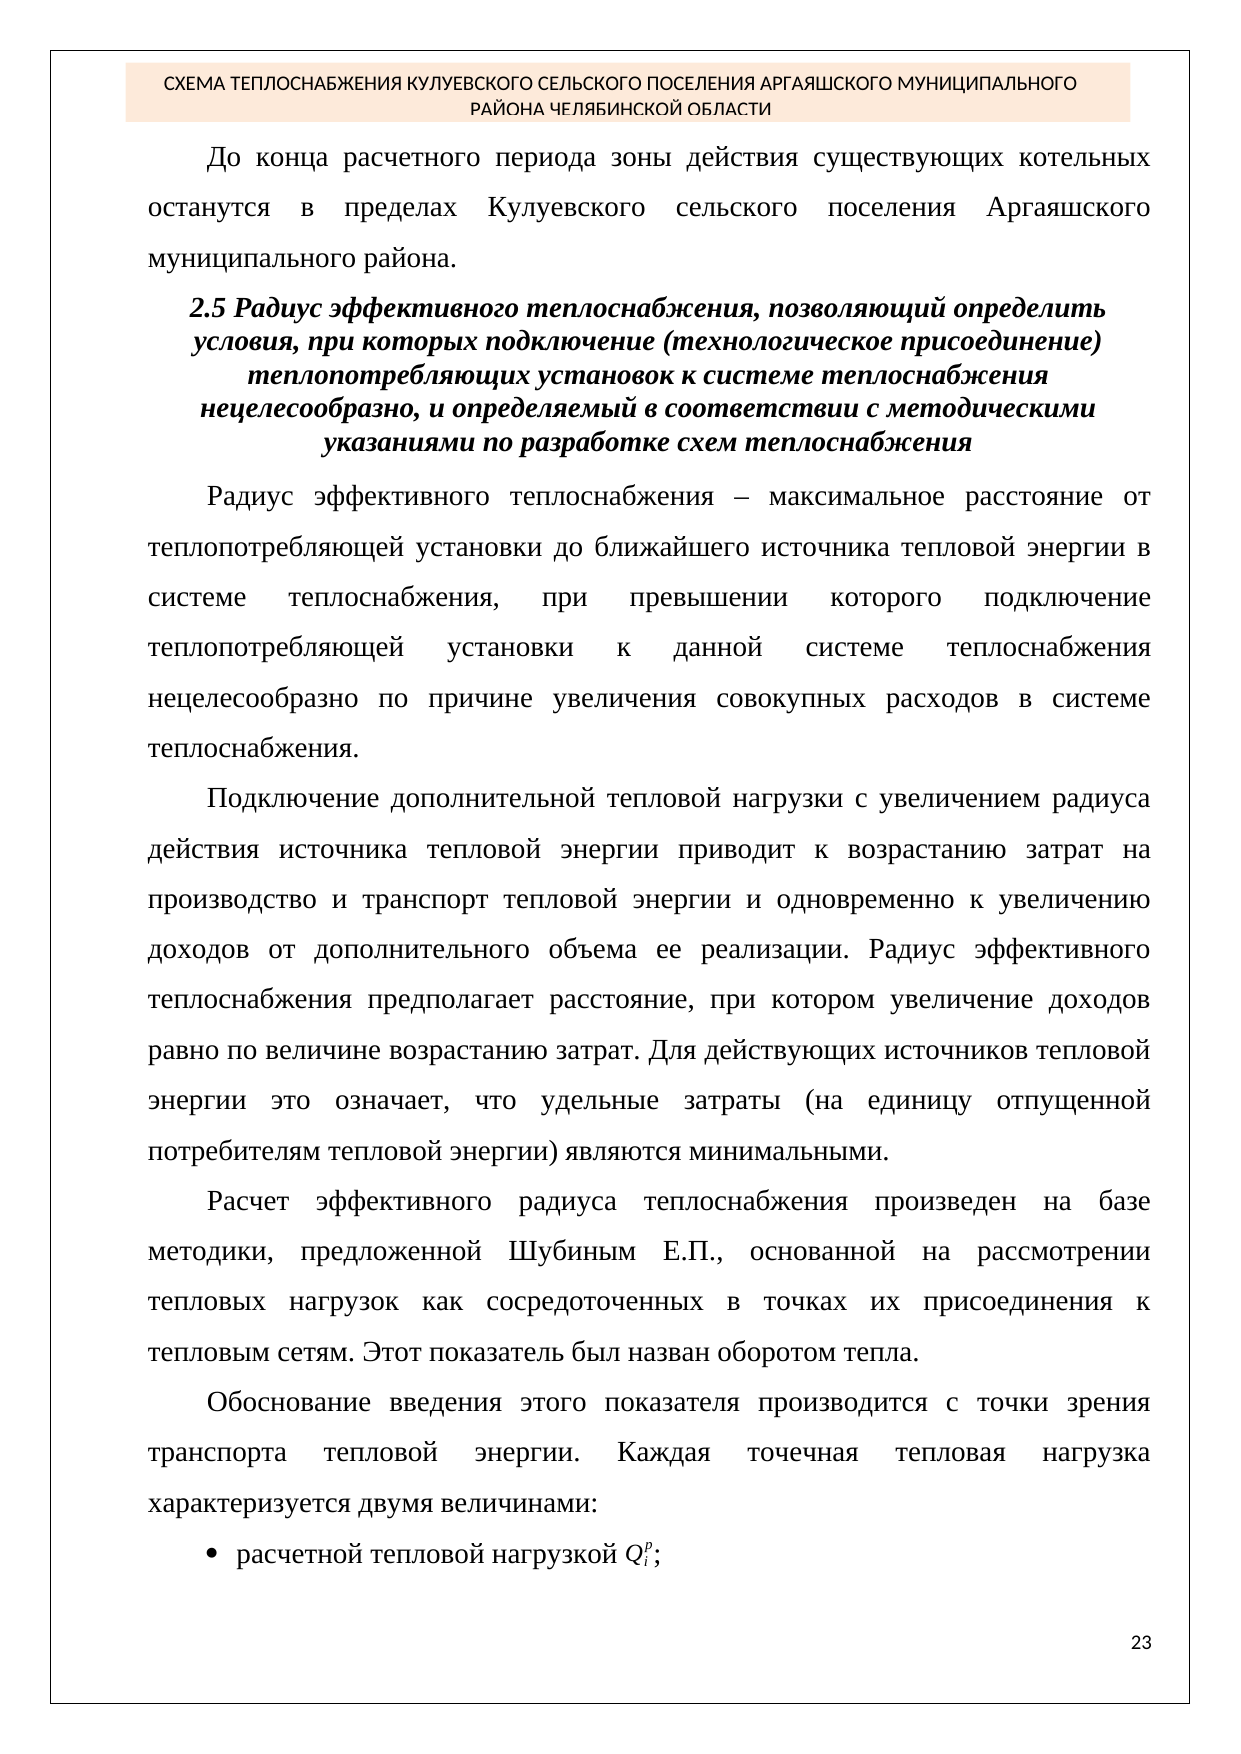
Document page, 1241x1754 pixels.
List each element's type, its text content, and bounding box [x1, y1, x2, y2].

text Подключение дополнительной тепловой нагрузки с увеличением радиуса действия источника тепловой энергии приводит к возрастанию затрат на производство и транспорт тепловой энергии и одновременно к увеличению доходов от дополнительного объема ее реализации. Радиус эффективного теплоснабжения предполагает расстояние, при котором увеличение доходов равно по величине возрастанию затрат. Для действующих источников тепловой энергии это означает, что удельные затраты (на единицу отпущенной потребителям тепловой энергии) являются минимальными. [148, 780, 1152, 1166]
text Радиус эффективного теплоснабжения – максимальное расстояние от теплопотребляющей установки до ближайшего источника тепловой энергии в системе теплоснабжения, при превышении которого подключение теплопотребляющей установки к данной системе теплоснабжения нецелесообразно по причине увеличения совокупных расходов в системе теплоснабжения. [148, 478, 1152, 764]
text Обоснование введения этого показателя производится с точки зрения транспорта тепловой энергии. Каждая точечная тепловая нагрузка характеризуется двумя величинами: [148, 1384, 1152, 1518]
text 2.5 Радиус эффективного теплоснабжения, позволяющий определить условия, при которых подключение (технологическое присоединение) теплопотребляющих установок к системе теплоснабжения нецелесообразно, и определяемый в соответствии с методическими указаниями по разработке схем теплоснабжения [148, 290, 1152, 458]
text Расчет эффективного радиуса теплоснабжения произведен на базе методики, предложенной Шубиным Е.П., основанной на рассмотрении тепловых нагрузок как сосредоточенных в точках их присоединения к тепловым сетям. Этот показатель был назван оборотом тепла. [148, 1183, 1152, 1367]
text До конца расчетного периода зоны действия существующих котельных останутся в пределах Кулуевского сельского поселения Аргаяшского муниципального района. [148, 118, 1152, 273]
list расчетной тепловой нагрузкой ; [148, 1535, 1152, 1570]
